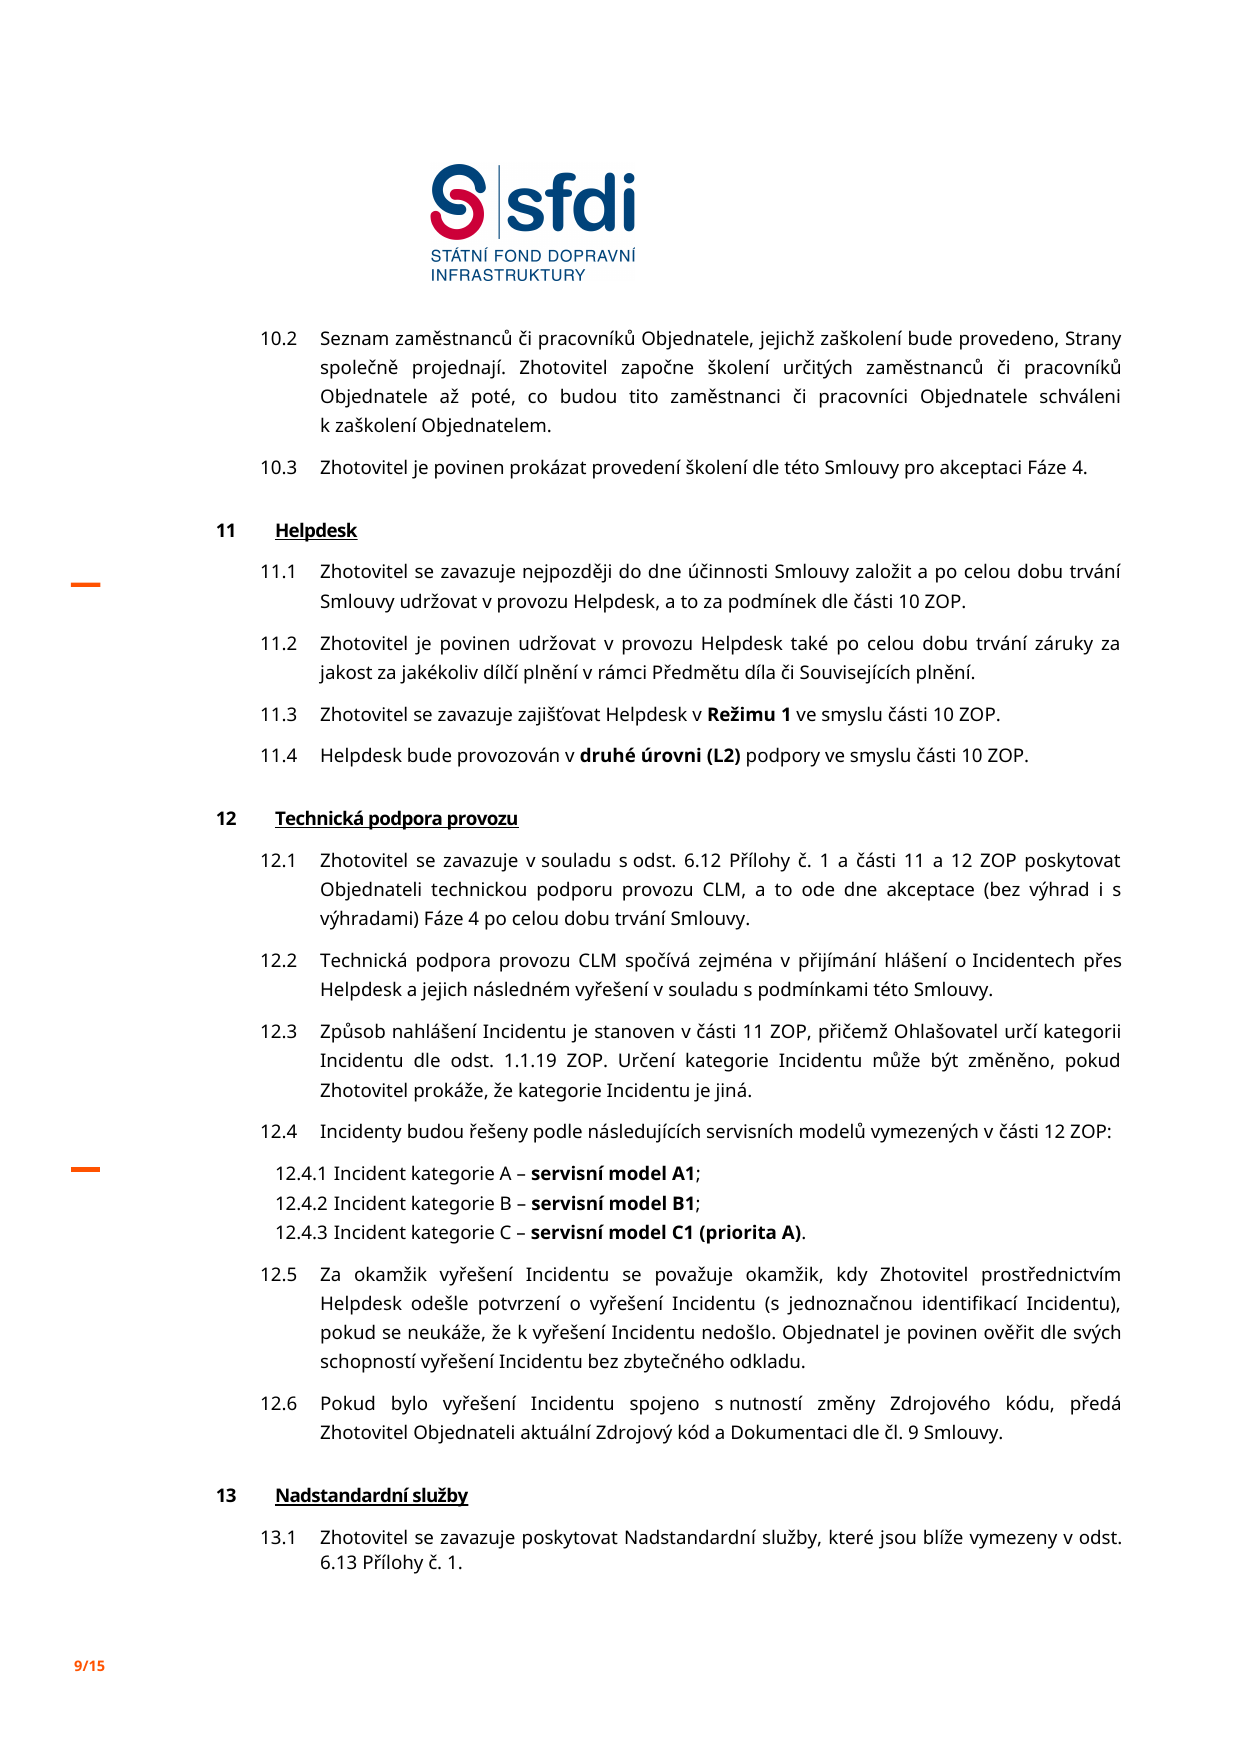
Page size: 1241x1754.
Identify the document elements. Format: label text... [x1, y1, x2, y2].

subtitle Helpdesk [216, 517, 1122, 543]
subtitle Helpdesk bude provozován v druhé úrovni (L2) podpory ve smyslu části 10 ZOP. [260, 743, 1122, 768]
subtitle Incident kategorie C – servisní model C1 (priorita A). [275, 1219, 1122, 1244]
subtitle Zhotovitel se zavazuje poskytovat Nadstandardní služby, které jsou blíže vymezeny v odst. 6.13 Přílohy č. 1. [260, 1524, 1122, 1575]
subtitle Zhotovitel se zavazuje zajišťovat Helpdesk v Režimu 1 ve smyslu části 10 ZOP. [260, 701, 1122, 726]
picture [430, 162, 635, 281]
subtitle Technická podpora provozu CLM spočívá zejména v přijímání hlášení o Incidentech přes Helpdesk a jejich následném vyřešení v souladu s podmínkami této Smlouvy. [260, 947, 1122, 1002]
subtitle Incident kategorie B – servisní model B1; [275, 1190, 1122, 1215]
subtitle Způsob nahlášení Incidentu je stanoven v části 11 ZOP, přičemž Ohlašovatel určí kategorii Incidentu dle odst. 1.1.19 ZOP. Určení kategorie Incidentu může být změněno, pokud Zhotovitel prokáže, že kategorie Incidentu je jiná. [260, 1018, 1122, 1102]
subtitle Incidenty budou řešeny podle následujících servisních modelů vymezených v části 12 ZOP: [260, 1119, 1122, 1144]
subtitle Zhotovitel je povinen prokázat provedení školení dle této Smlouvy pro akceptaci Fáze 4. [260, 454, 1122, 480]
subtitle Zhotovitel se zavazuje nejpozději do dne účinnosti Smlouvy založit a po celou dobu trvání Smlouvy udržovat v provozu Helpdesk, a to za podmínek dle části 10 ZOP. [260, 559, 1122, 614]
subtitle Technická podpora provozu [216, 805, 1122, 831]
subtitle Incident kategorie A – servisní model A1; [275, 1161, 1122, 1186]
subtitle Za okamžik vyřešení Incidentu se považuje okamžik, kdy Zhotovitel prostřednictvím Helpdesk odešle potvrzení o vyřešení Incidentu (s jednoznačnou identifikací Incidentu), pokud se neukáže, že k vyřešení Incidentu nedošlo. Objednatel je povinen ověřit dle svých schopností vyřešení Incidentu bez zbytečného odkladu. [260, 1261, 1122, 1374]
subtitle Zhotovitel je povinen udržovat v provozu Helpdesk také po celou dobu trvání záruky za jakost za jakékoliv dílčí plnění v rámci Předmětu díla či Souvisejících plnění. [260, 630, 1122, 685]
subtitle Zhotovitel se zavazuje v souladu s odst. 6.12 Přílohy č. 1 a části 11 a 12 ZOP poskytovat Objednateli technickou podporu provozu CLM, a to ode dne akceptace (bez výhrad i s výhradami) Fáze 4 po celou dobu trvání Smlouvy. [260, 847, 1122, 931]
subtitle Pokud bylo vyřešení Incidentu spojeno s nutností změny Zdrojového kódu, předá Zhotovitel Objednateli aktuální Zdrojový kód a Dokumentaci dle čl. 9 Smlouvy. [260, 1390, 1122, 1445]
subtitle Nadstandardní služby [216, 1482, 1122, 1508]
subtitle Seznam zaměstnanců či pracovníků Objednatele, jejichž zaškolení bude provedeno, Strany společně projednají. Zhotovitel započne školení určitých zaměstnanců či pracovníků Objednatele až poté, co budou tito zaměstnanci či pracovníci Objednatele schváleni k zaškolení Objednatelem. [260, 325, 1122, 438]
